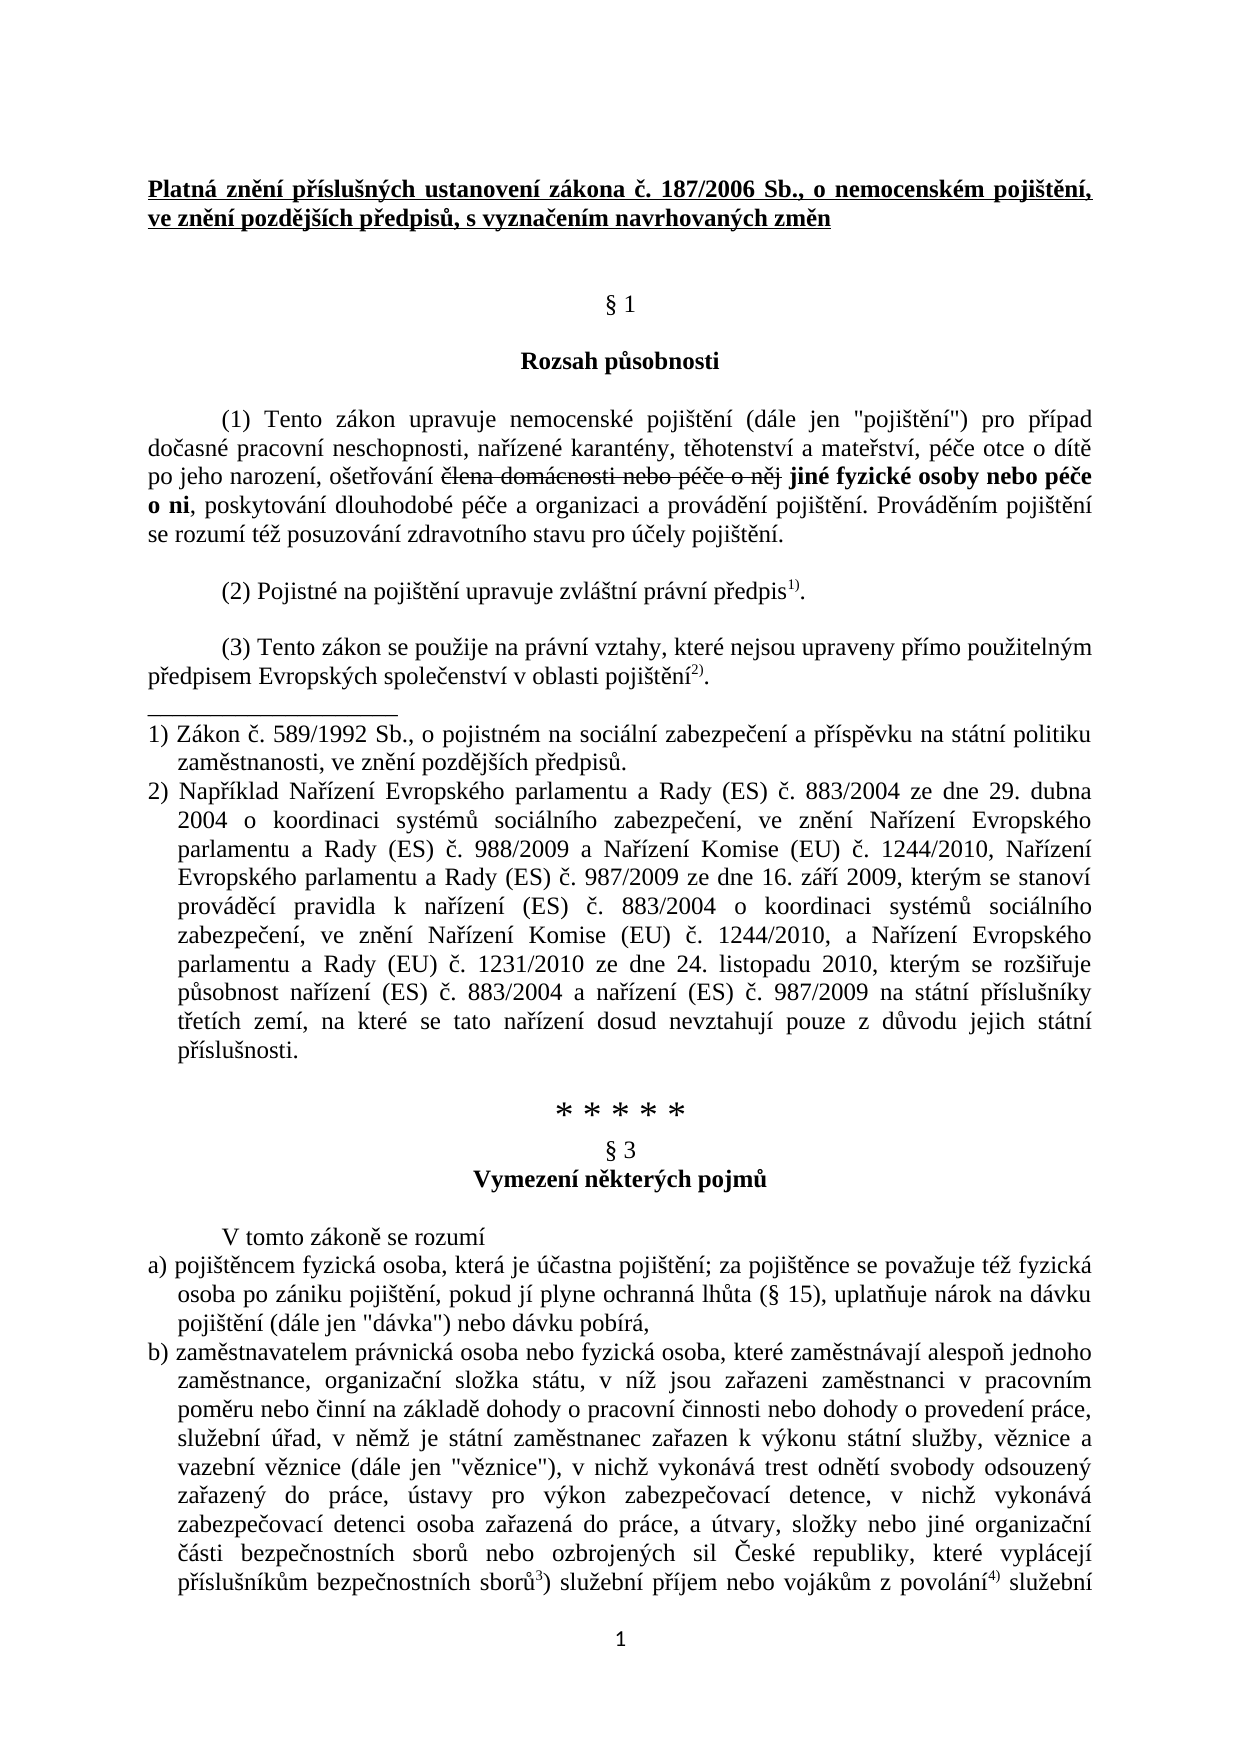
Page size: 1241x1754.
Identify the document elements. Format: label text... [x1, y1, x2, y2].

text (2) Pojistné na pojištění upravuje zvláštní právní předpis1). [148, 576, 1093, 604]
text (1) Tento zákon upravuje nemocenské pojištění (dále jen "pojištění") pro případ dočasné pracovní neschopnosti, nařízené karantény, těhotenství a mateřství, péče otce o dítě po jeho narození, ošetřování člena domácnosti nebo péče o něj jiné fyzické osoby nebo péče o ni, poskytování dlouhodobé péče a organizaci a provádění pojištění. Prováděním pojištění se rozumí též posuzování zdravotního stavu pro účely pojištění. [148, 404, 1093, 548]
text ____________________ [148, 690, 1093, 719]
text Vymezení některých pojmů [148, 1164, 1093, 1193]
text 2) Například Nařízení Evropského parlamentu a Rady (ES) č. 883/2004 ze dne 29. dubna 2004 o koordinaci systémů sociálního zabezpečení, ve znění Nařízení Evropského parlamentu a Rady (ES) č. 988/2009 a Nařízení Komise (EU) č. 1244/2010, Nařízení Evropského parlamentu a Rady (ES) č. 987/2009 ze dne 16. září 2009, kterým se stanoví prováděcí pravidla k nařízení (ES) č. 883/2004 o koordinaci systémů sociálního zabezpečení, ve znění Nařízení Komise (EU) č. 1244/2010, a Nařízení Evropského parlamentu a Rady (EU) č. 1231/2010 ze dne 24. listopadu 2010, kterým se rozšiřuje působnost nařízení (ES) č. 883/2004 a nařízení (ES) č. 987/2009 na státní příslušníky třetích zemí, na které se tato nařízení dosud nevztahují pouze z důvodu jejich státní příslušnosti. [148, 776, 1093, 1064]
text (3) Tento zákon se použije na právní vztahy, které nejsou upraveny přímo použitelným předpisem Evropských společenství v oblasti pojištění2). [148, 632, 1093, 690]
text § 3 [148, 1136, 1093, 1164]
text * * * * * [148, 1092, 1093, 1136]
text V tomto zákoně se rozumí [148, 1222, 1093, 1251]
text Platná znění příslušných ustanovení zákona č. 187/2006 Sb., o nemocenském pojištění, ve znění pozdějších předpisů, s vyznačením navrhovaných změn [148, 174, 1093, 199]
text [148, 1337, 1093, 1596]
text 1) Zákon č. 589/1992 Sb., o pojistném na sociální zabezpečení a příspěvku na státní politiku zaměstnanosti, ve znění pozdějších předpisů. [148, 719, 1093, 776]
text a) pojištěncem fyzická osoba, která je účastna pojištění; za pojištěnce se považuje též fyzická osoba po zániku pojištění, pokud jí plyne ochranná lhůta (§ 15), uplatňuje nárok na dávku pojištění (dále jen "dávka") nebo dávku pobírá, [148, 1251, 1093, 1337]
text Rozsah působnosti [148, 346, 1093, 375]
text § 1 [148, 289, 1093, 318]
text Platná znění příslušných ustanovení zákona č. 187/2006 Sb., o nemocenském pojištění, ve znění pozdějších předpisů, s vyznačením navrhovaných změn [148, 200, 1093, 231]
